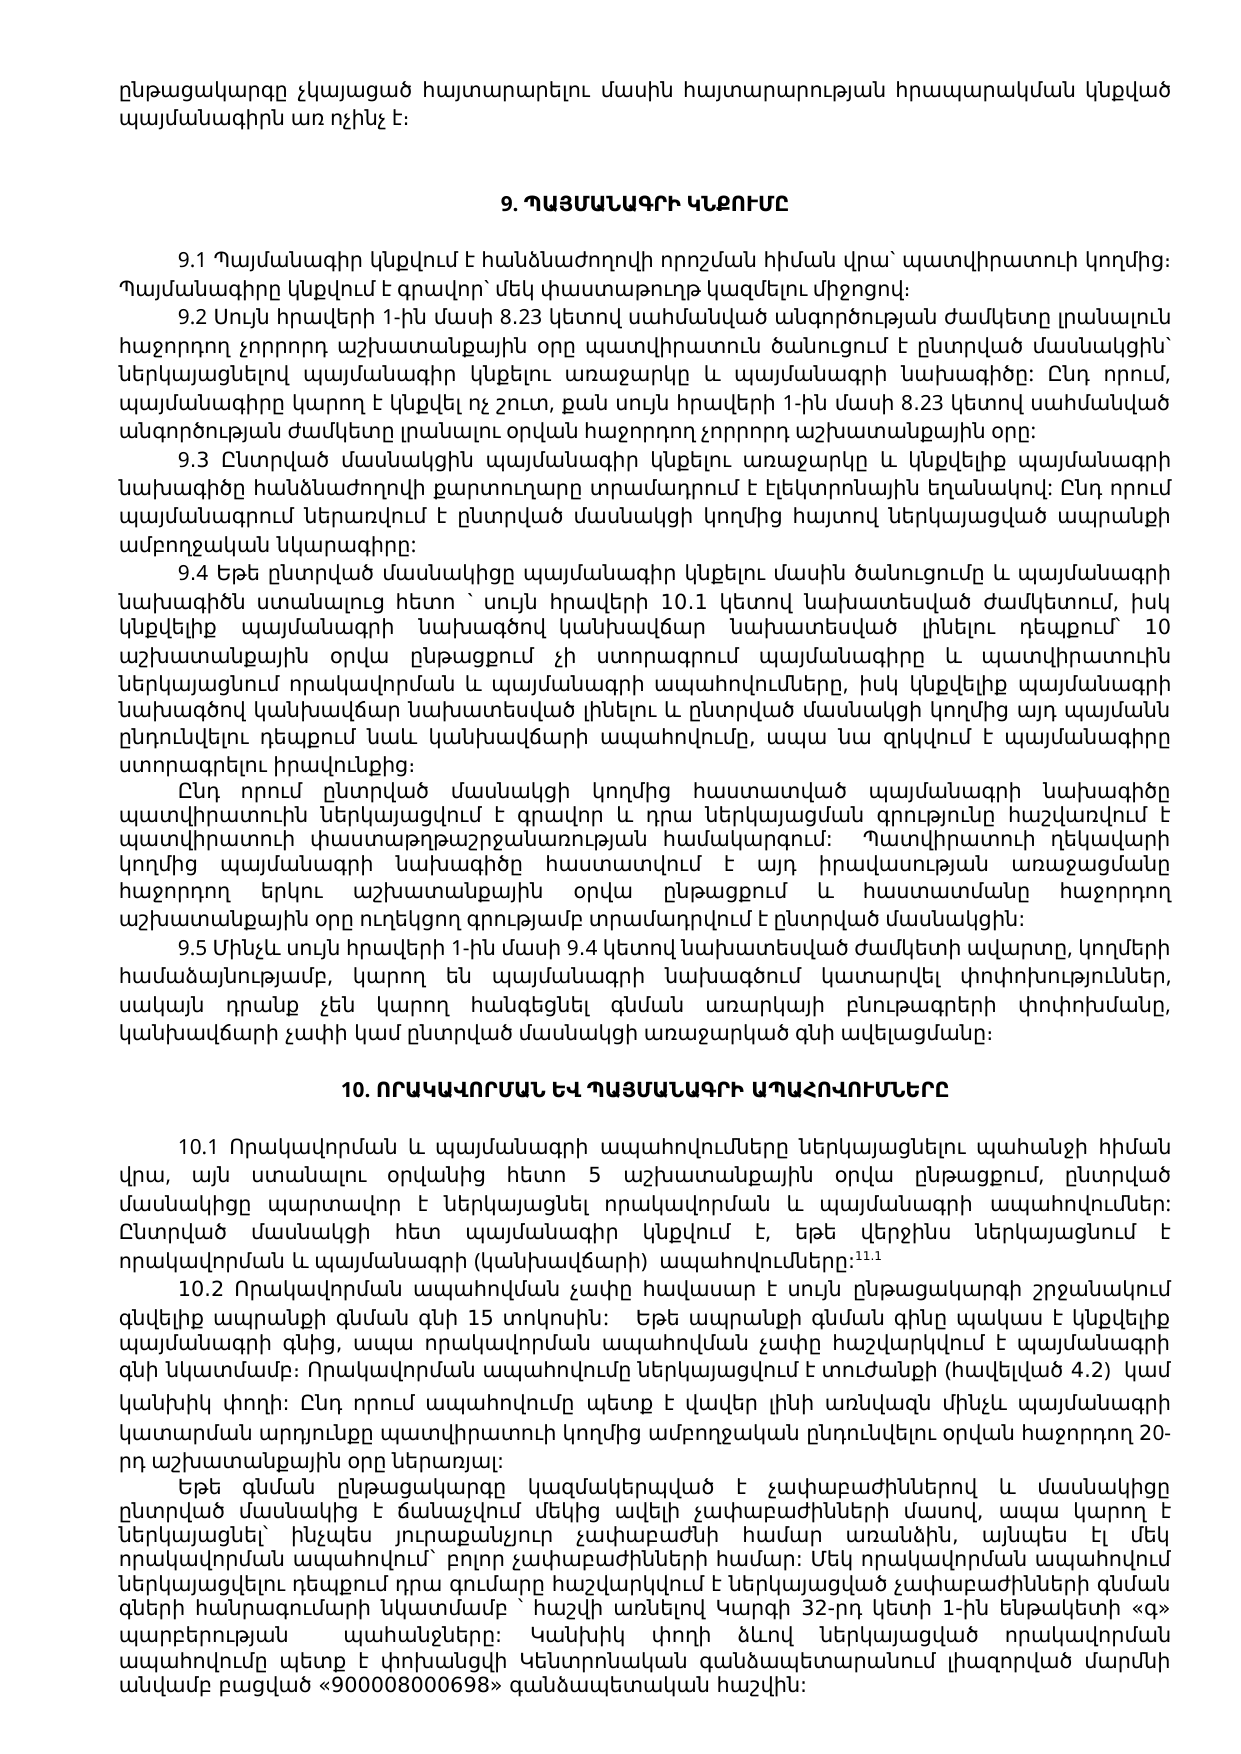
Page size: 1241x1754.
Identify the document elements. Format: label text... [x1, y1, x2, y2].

text 9.4 Եթե ընտրված մասնակիցը պայմանագիր կնքելու մասին ծանուցումը և պայմանագրի նախագիծն ստանալուց հետո ` սույն հրավերի 10․1 կետով նախատեսված ժամկետում, իսկ կնքվելիք պայմանագրի նախագծով կանխավճար նախատեսված լինելու դեպքում՝ 10 աշխատանքային օրվա ընթացքում չի ստորագրում պայմանագիրը և պատվիրատուին ներկայացնում որակավորման և պայմանագրի ապահովումները, իսկ կնքվելիք պայմանագրի նախագծով կանխավճար նախատեսված լինելու և ընտրված մասնակցի կողմից այդ պայմանն ընդունվելու դեպքում նաև կանխավճարի ապահովումը, ապա նա զրկվում է պայմանագիրը ստորագրելու իրավունքից։ [118, 558, 1171, 779]
text 10.2 Որակավորման ապահովման չափը հավասար է սույն ընթացակարգի շրջանակում գնվելիք ապրանքի գնման գնի 15 տոկոսին: Եթե ապրանքի գնման գինը պակաս է կնքվելիք պայմանագրի գնից, ապա որակավորման ապահովման չափը հաշվարկվում է պայմանագրի գնի նկատմամբ։ Որակավորման ապահովումը ներկայացվում է տուժանքի (հավելված 4․2) կամ կանխիկ փողի: Ընդ որում ապահովումը պետք է վավեր լինի առնվազն մինչև պայմանագրի կատարման արդյունքը պատվիրատուի կողմից ամբողջական ընդունվելու օրվան հաջորդող 20-րդ աշխատանքային օրը ներառյալ: [118, 1274, 1171, 1475]
text 9. ՊԱՅՄԱՆԱԳՐԻ ԿՆՔՈՒՄԸ [118, 189, 1171, 217]
text 9.3 Ընտրված մասնակցին պայմանագիր կնքելու առաջարկը և կնքվելիք պայմանագրի նախագիծը հանձնաժողովի քարտուղարը տրամադրում է էլեկտրոնային եղանակով: Ընդ որում պայմանագրում ներառվում է ընտրված մասնակցի կողմից հայտով ներկայացված ապրանքի ամբողջական նկարագիրը: [118, 445, 1171, 558]
text 10.1 Որակավորման և պայմանագրի ապահովումները ներկայացնելու պահանջի հիման վրա, այն ստանալու օրվանից հետո 5 աշխատանքային օրվա ընթացքում, ընտրված մասնակիցը պարտավոր է ներկայացնել որակավորման և պայմանագրի ապահովումներ: Ընտրված մասնակցի հետ պայմանագիր կնքվում է, եթե վերջինս ներկայացնում է որակավորման և պայմանագրի (կանխավճարի) ապահովումները:11.1 [118, 1132, 1171, 1274]
text 9.2 Սույն հրավերի 1-ին մասի 8.23 կետով սահմանված անգործության ժամկետը լրանալուն հաջորդող չորրորդ աշխատանքային օրը պատվիրատուն ծանուցում է ընտրված մասնակցին` ներկայացնելով պայմանագիր կնքելու առաջարկը և պայմանագրի նախագիծը: Ընդ որում, պայմանագիրը կարող է կնքվել ոչ շուտ, քան սույն հրավերի 1-ին մասի 8.23 կետով սահմանված անգործության ժամկետը լրանալու օրվան հաջորդող չորրորդ աշխատանքային օրը: [118, 302, 1171, 445]
text 10. ՈՐԱԿԱՎՈՐՄԱՆ ԵՎ ՊԱՅՄԱՆԱԳՐԻ ԱՊԱՀՈՎՈՒՄՆԵՐԸ [118, 1075, 1171, 1103]
text Ընդ որում ընտրված մասնակցի կողմից հաստատված պայմանագրի նախագիծը պատվիրատուին ներկայացվում է գրավոր և դրա ներկայացման գրությունը հաշվառվում է պատվիրատուի փաստաթղթաշրջանառության համակարգում: Պատվիրատուի ղեկավարի կողմից պայմանագրի նախագիծը հաստատվում է այդ իրավասության առաջացմանը հաջորդող երկու աշխատանքային օրվա ընթացքում և հաստատմանը հաջորդող աշխատանքային օրը ուղեկցող գրությամբ տրամադրվում է ընտրված մասնակցին: [118, 779, 1171, 933]
text Եթե գնման ընթացակարգը կազմակերպված է չափաբաժիններով և մասնակիցը ընտրված մասնակից է ճանաչվում մեկից ավելի չափաբաժինների մասով, ապա կարող է ներկայացնել՝ ինչպես յուրաքանչյուր չափաբաժնի համար առանձին, այնպես էլ մեկ որակավորման ապահովում` բոլոր չափաբաժինների համար: Մեկ որակավորման ապահովում ներկայացվելու դեպքում դրա գումարը հաշվարկվում է ներկայացված չափաբաժինների գնման գների հանրագումարի նկատմամբ ՝ հաշվի առնելով Կարգի 32-րդ կետի 1-ին ենթակետի «գ» պարբերության պահանջները: Կանխիկ փողի ձևով ներկայացված որակավորման ապահովումը պետք է փոխանցվի Կենտրոնական գանձապետարանում լիազորված մարմնի անվամբ բացված «900008000698» գանձապետական հաշվին: [118, 1475, 1171, 1697]
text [118, 75, 1171, 132]
text 9.1 Պայմանագիր կնքվում է հանձնաժողովի որոշման հիման վրա` պատվիրատուի կողմից։ Պայմանագիրը կնքվում է գրավոր` մեկ փաստաթուղթ կազմելու միջոցով։ [118, 246, 1171, 302]
text 9.5 Մինչև սույն հրավերի 1-ին մասի 9.4 կետով նախատեսված ժամկետի ավարտը, կողմերի համաձայնությամբ, կարող են պայմանագրի նախագծում կատարվել փոփոխություններ, սակայն դրանք չեն կարող հանգեցնել գնման առարկայի բնութագրերի փոփոխմանը, կանխավճարի չափի կամ ընտրված մասնակցի առաջարկած գնի ավելացմանը։ [118, 933, 1171, 1047]
